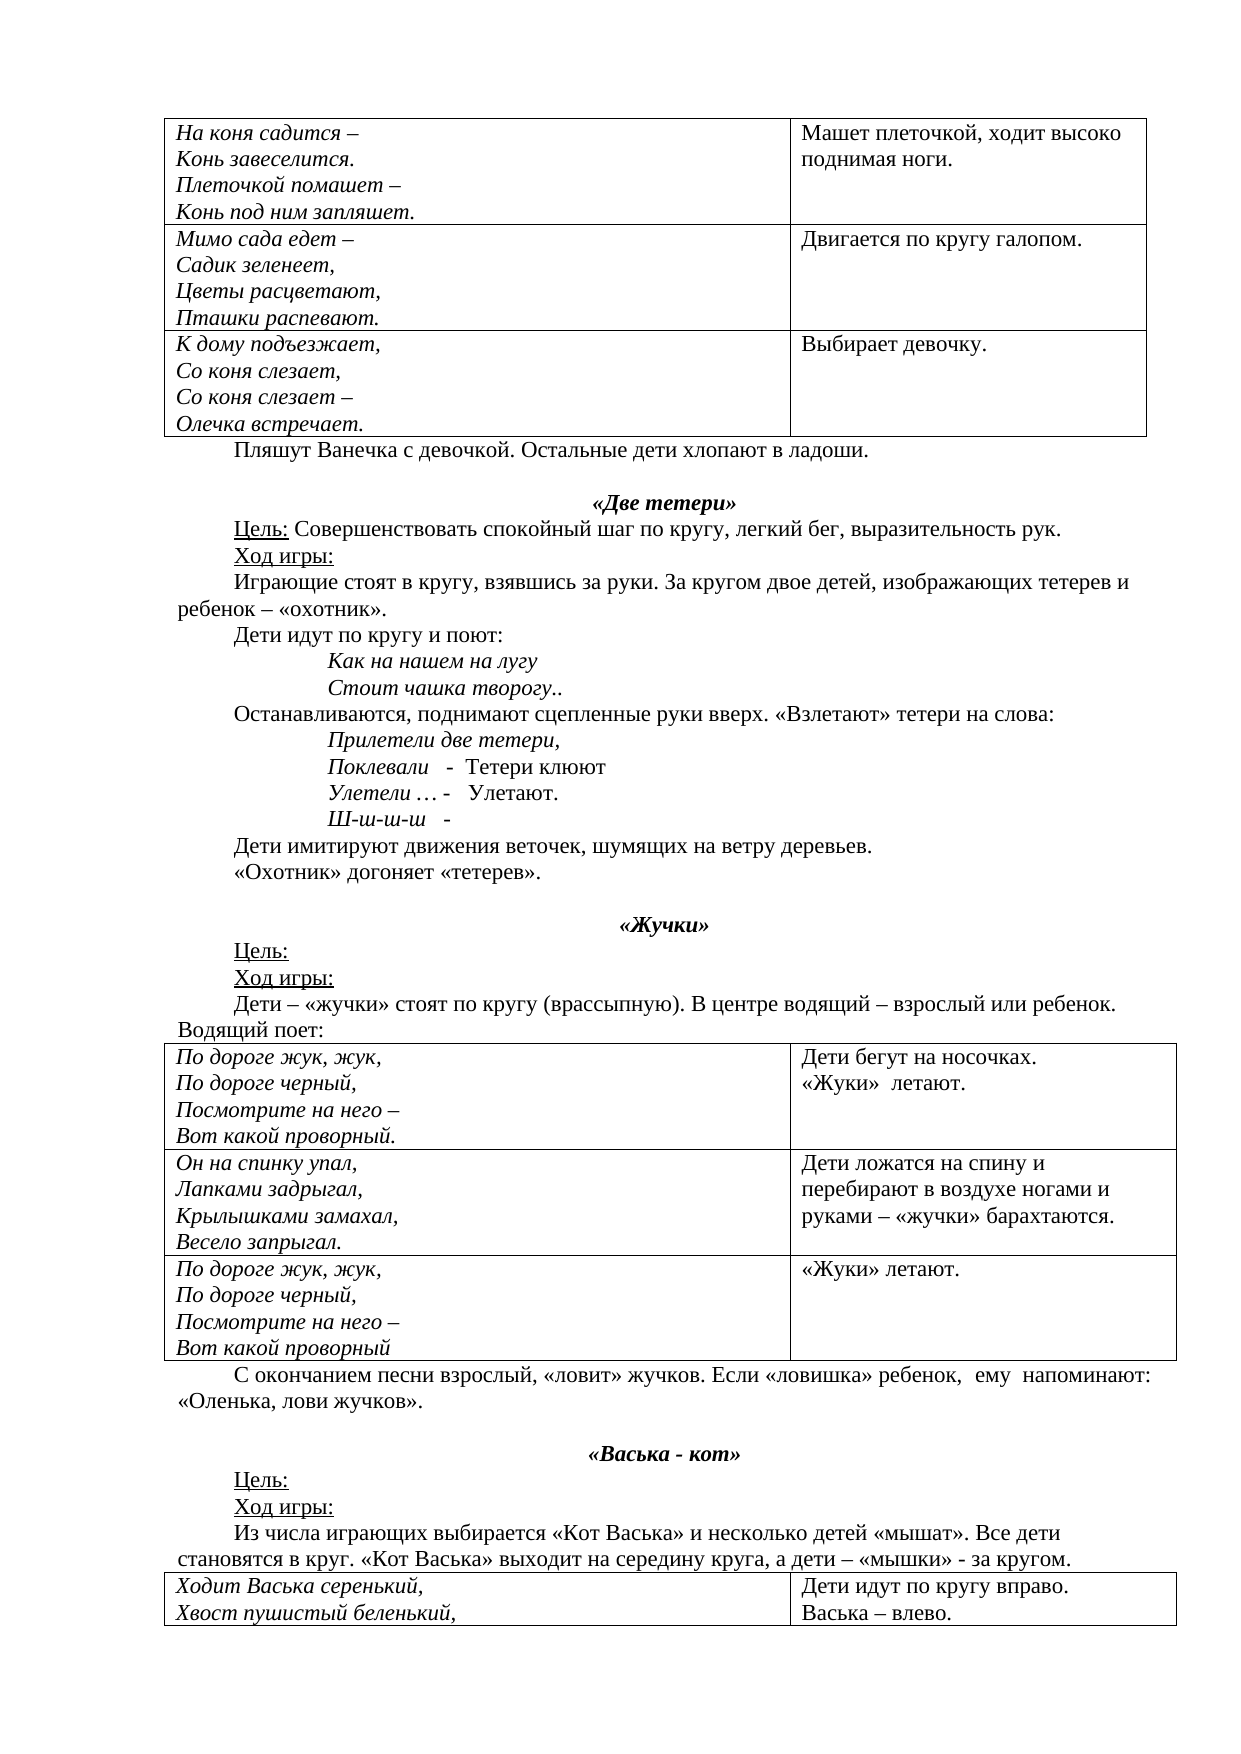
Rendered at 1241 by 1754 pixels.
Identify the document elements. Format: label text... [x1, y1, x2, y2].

text Останавливаются, поднимают сцепленные руки вверх. «Взлетают» тетери на слова: [177, 700, 1152, 726]
table_cell Машет плеточкой, ходит высоко поднимая ноги. [791, 119, 1146, 224]
text Ход игры: [177, 1493, 1152, 1519]
table_cell Двигается по кругу галопом. [791, 225, 1146, 330]
table_cell Дети ложатся на спину и перебирают в воздухе ногами и руками – «жучки» барахтаются. [791, 1150, 1176, 1254]
text Из числа играющих выбирается «Кот Васька» и несколько детей «мышат». Все дети становятся в круг. «Кот Васька» выходит на середину круга, а дети – «мышки» - за кругом. [177, 1519, 1152, 1572]
text «Охотник» догоняет «тетерев». [177, 858, 1152, 884]
text Прилетели две тетери, [327, 726, 1152, 753]
table_cell К дому подъезжает, Со коня слезает, Со коня слезает – Олечка встречает. [165, 331, 790, 436]
text Ход игры: [177, 542, 1152, 568]
table_cell По дороге жук, жук, По дороге черный, Посмотрите на него – Вот какой проворный [165, 1256, 790, 1360]
text Дети – «жучки» стоят по кругу (врассыпную). В центре водящий – взрослый или ребенок. Водящий поет: [177, 990, 1152, 1043]
text Как на нашем на лугу [327, 647, 1152, 674]
text Ш-ш-ш-ш - [327, 805, 1152, 832]
text Цель: [177, 1466, 1152, 1493]
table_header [165, 1573, 790, 1625]
text Поклевали - Тетери клюют [327, 753, 1152, 779]
table_cell «Жуки» летают. [791, 1256, 1176, 1360]
table_cell Мимо сада едет – Садик зеленеет, Цветы расцветают, Пташки распевают. [165, 225, 790, 330]
table_header По дороге жук, жук, По дороге черный, Посмотрите на него – Вот какой проворный. [165, 1044, 790, 1148]
text Цель: [177, 937, 1152, 963]
text «Жучки» [177, 911, 1152, 937]
text С окончанием песни взрослый, «ловит» жучков. Если «ловишка» ребенок, ему напоминают: «Оленька, лови жучков». [177, 1361, 1152, 1414]
table_cell Он на спинку упал, Лапками задрыгал, Крылышками замахал, Весело запрыгал. [165, 1150, 790, 1254]
text Пляшут Ванечка с девочкой. Остальные дети хлопают в ладоши. [177, 436, 1152, 463]
text Ход игры: [177, 963, 1152, 990]
text Цель: Совершенствовать спокойный шаг по кругу, легкий бег, выразительность рук. [177, 516, 1152, 542]
text Стоит чашка творогу.. [327, 674, 1152, 700]
text Улетели … - Улетают. [327, 779, 1152, 805]
text «Две тетери» [177, 489, 1152, 516]
text Дети идут по кругу и поют: [177, 621, 1152, 647]
table_cell Выбирает девочку. [791, 331, 1146, 436]
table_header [791, 1573, 1176, 1625]
table_header Дети бегут на носочках. «Жуки» летают. [791, 1044, 1176, 1148]
table_cell На коня садится – Конь завеселится. Плеточкой помашет – Конь под ним запляшет. [165, 119, 790, 224]
text Дети имитируют движения веточек, шумящих на ветру деревьев. [177, 832, 1152, 858]
text «Васька - кот» [177, 1440, 1152, 1466]
text Играющие стоят в кругу, взявшись за руки. За кругом двое детей, изображающих тетерев и ребенок – «охотник». [177, 568, 1152, 621]
